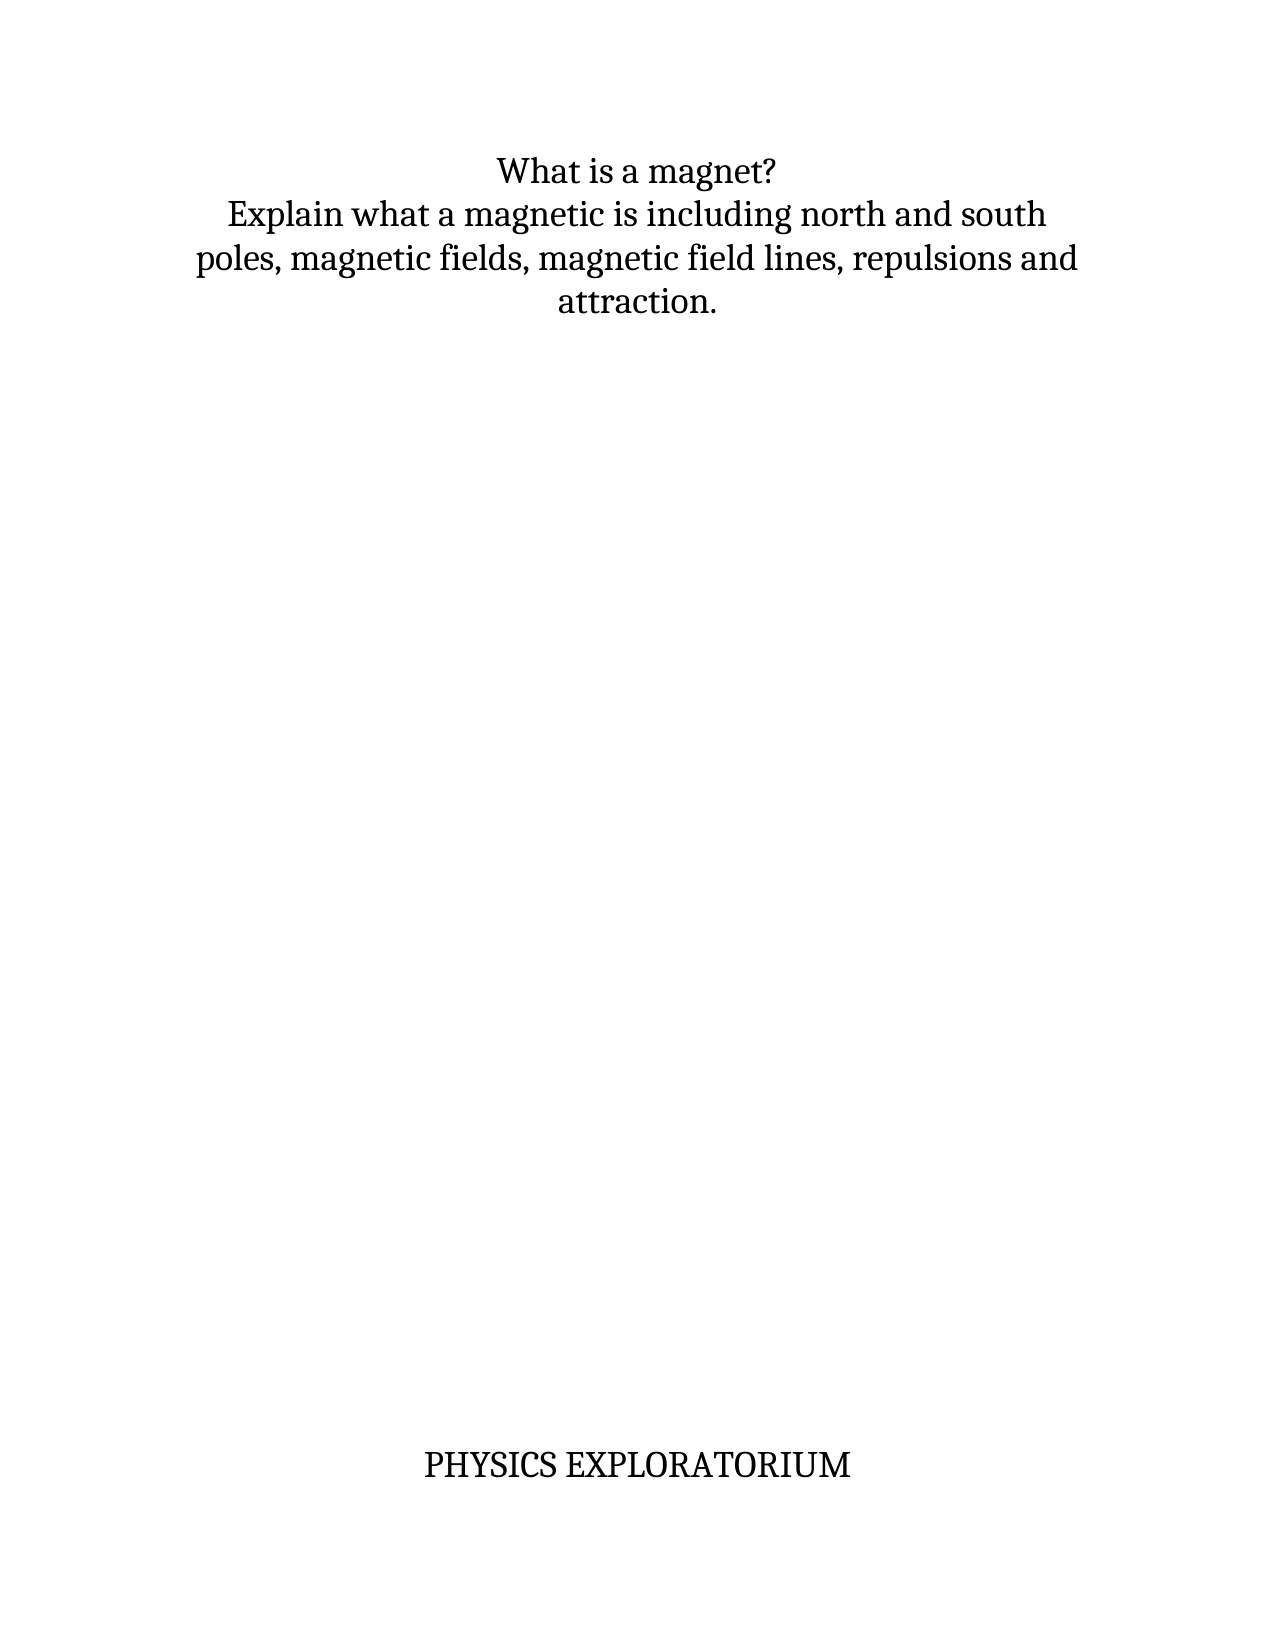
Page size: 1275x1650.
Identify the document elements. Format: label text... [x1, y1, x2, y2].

text What is a magnet? [187, 150, 1087, 193]
text PHYSICS EXPLORATORIUM [187, 1444, 1087, 1487]
text Explain what a magnetic is including north and south poles, magnetic fields, magnetic field lines, repulsions and attraction. [187, 193, 1087, 322]
